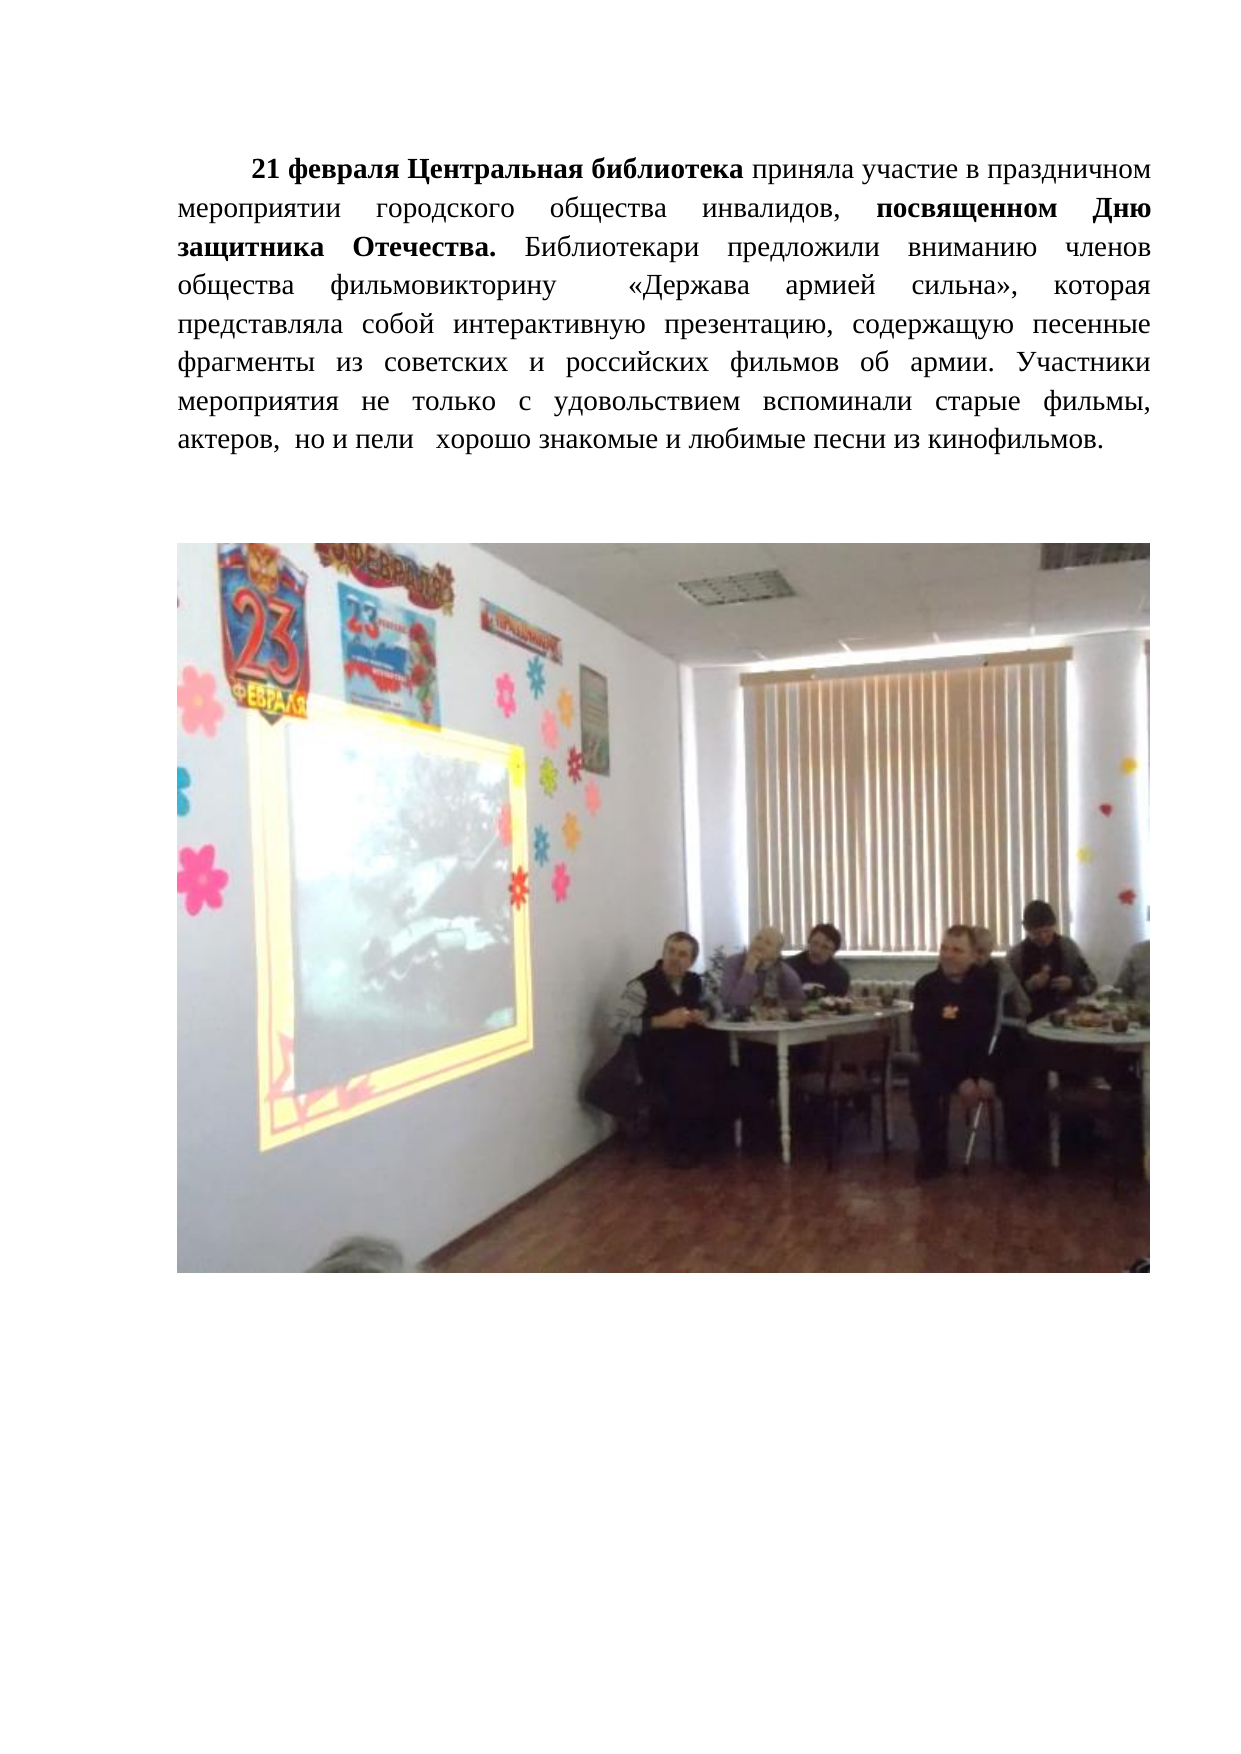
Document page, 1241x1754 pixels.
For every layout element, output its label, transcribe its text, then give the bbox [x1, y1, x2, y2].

text 21 февраля Центральная библиотека приняла участие в праздничном мероприятии городского общества инвалидов, посвященном Дню защитника Отечества. Библиотекари предложили вниманию членов общества фильмовикторину «Держава армией сильна», которая представляла собой интерактивную презентацию, содержащую песенные фрагменты из советских и российских фильмов об армии. Участники мероприятия не только с удовольствием вспоминали старые фильмы, актеров, но и пели хорошо знакомые и любимые песни из кинофильмов. [177, 152, 1152, 455]
picture [177, 543, 1150, 1273]
